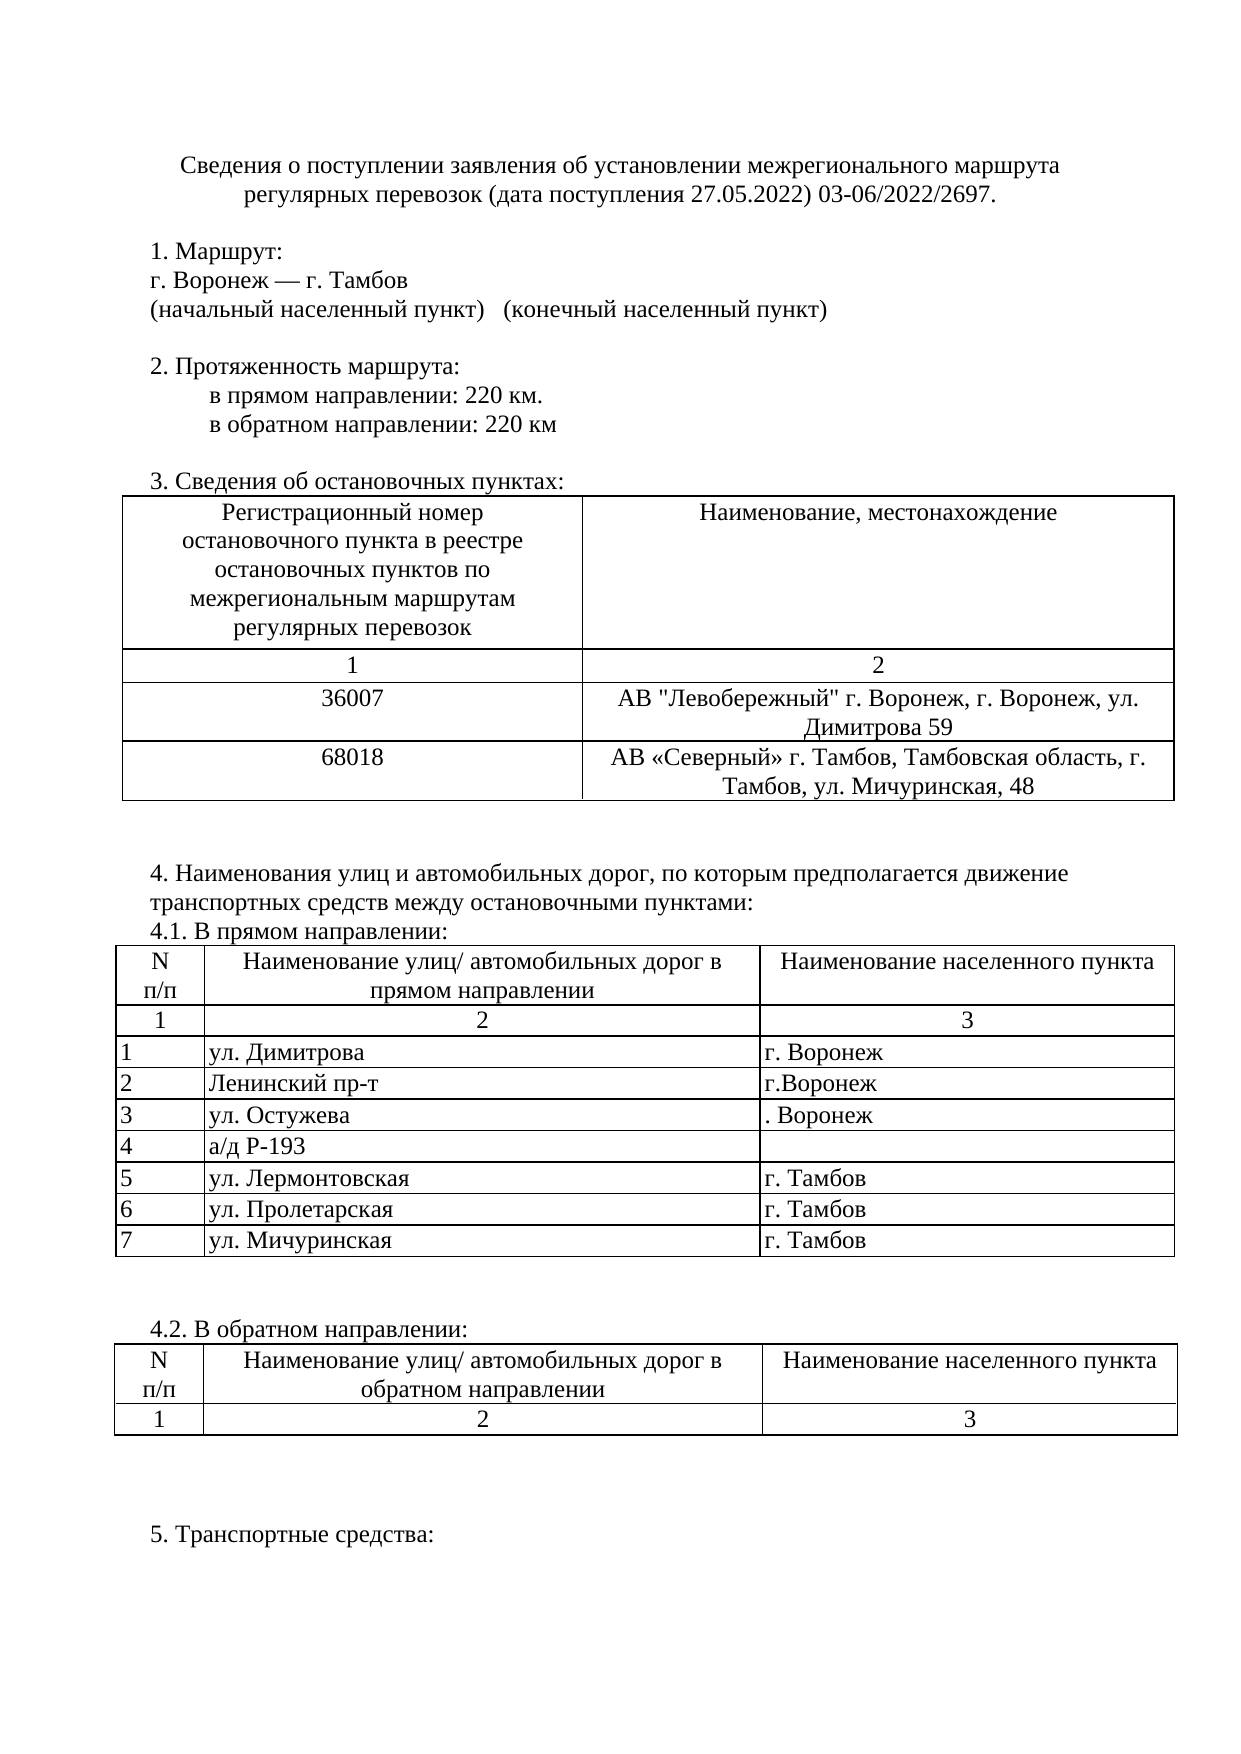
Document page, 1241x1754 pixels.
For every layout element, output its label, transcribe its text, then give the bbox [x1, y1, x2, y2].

table_cell 3 [763, 1403, 1177, 1434]
table_cell Ленинский пр-т [205, 1068, 759, 1098]
table_header N п/п [115, 1345, 203, 1402]
table_cell 4 [117, 1131, 204, 1161]
text в обратном направлении: 220 км [150, 409, 1090, 437]
table_cell 2 [117, 1068, 204, 1098]
table_cell 36007 [123, 683, 582, 740]
table_header Наименование улиц/ автомобильных дорог в прямом направлении [205, 946, 759, 1004]
table_cell 2 [583, 650, 1173, 681]
table_cell 2 [205, 1006, 759, 1035]
table_cell г. Тамбов [761, 1163, 1174, 1193]
text в прямом направлении: 220 км. [150, 380, 1090, 409]
text 4.2. В обратном направлении: [150, 1314, 1090, 1343]
table_cell 68018 [123, 742, 582, 799]
text 3. Сведения об остановочных пунктах: [150, 466, 1090, 495]
table_cell . Воронеж [761, 1100, 1174, 1130]
table_cell 3 [117, 1100, 204, 1130]
table_cell ул. Пролетарская [205, 1194, 759, 1224]
table_cell г. Воронеж [761, 1037, 1174, 1067]
table_header Наименование, местонахождение [583, 497, 1173, 648]
table_header Наименование населенного пункта [763, 1345, 1177, 1402]
table_cell г. Тамбов [761, 1194, 1174, 1224]
table_header N п/п [117, 946, 204, 1004]
text 2. Протяженность маршрута: [150, 351, 1090, 380]
table_cell 1 [117, 1037, 204, 1067]
table_cell АВ «Северный» г. Тамбов, Тамбовская область, г. Тамбов, ул. Мичуринская, 48 [583, 742, 1173, 799]
table_cell ул. Лермонтовская [205, 1163, 759, 1193]
table_cell АВ "Левобережный" г. Воронеж, г. Воронеж, ул. Димитрова 59 [583, 683, 1173, 740]
table_cell 1 [115, 1404, 203, 1434]
table_header Наименование улиц/ автомобильных дорог в обратном направлении [204, 1345, 762, 1402]
table_cell 2 [204, 1404, 762, 1434]
table_cell 3 [761, 1006, 1174, 1035]
table_cell ул. Остужева [205, 1100, 759, 1130]
table_cell 1 [123, 650, 582, 681]
table_cell ул. Мичуринская [205, 1226, 759, 1256]
text 1. Маршрут: [150, 236, 1090, 265]
text 4. Наименования улиц и автомобильных дорог, по которым предполагается движение транспортных средств между остановочными пунктами: [150, 858, 1090, 916]
table_cell [761, 1131, 1174, 1161]
table_cell а/д Р-193 [205, 1131, 759, 1161]
table_cell 1 [117, 1006, 204, 1035]
text Сведения о поступлении заявления об установлении межрегионального маршрута регулярных перевозок (дата поступления 27.05.2022) 03-06/2022/2697. [150, 150, 1090, 207]
table_header Наименование населенного пункта [761, 946, 1174, 1004]
table_cell г.Воронеж [761, 1068, 1174, 1098]
table_header Регистрационный номер остановочного пункта в реестре остановочных пунктов по межрегиональным маршрутам регулярных перевозок [123, 497, 582, 648]
text г. Воронеж — г. Тамбов [150, 265, 1090, 294]
table_cell 7 [117, 1226, 204, 1256]
text 4.1. В прямом направлении: [150, 916, 1090, 945]
text (начальный населенный пункт) (конечный населенный пункт) [150, 294, 1090, 322]
table_cell 5 [117, 1163, 204, 1193]
text 5. Транспортные средства: [150, 1519, 1090, 1548]
table_cell г. Тамбов [761, 1226, 1174, 1256]
table_cell ул. Димитрова [205, 1037, 759, 1067]
table_cell 6 [117, 1194, 204, 1224]
